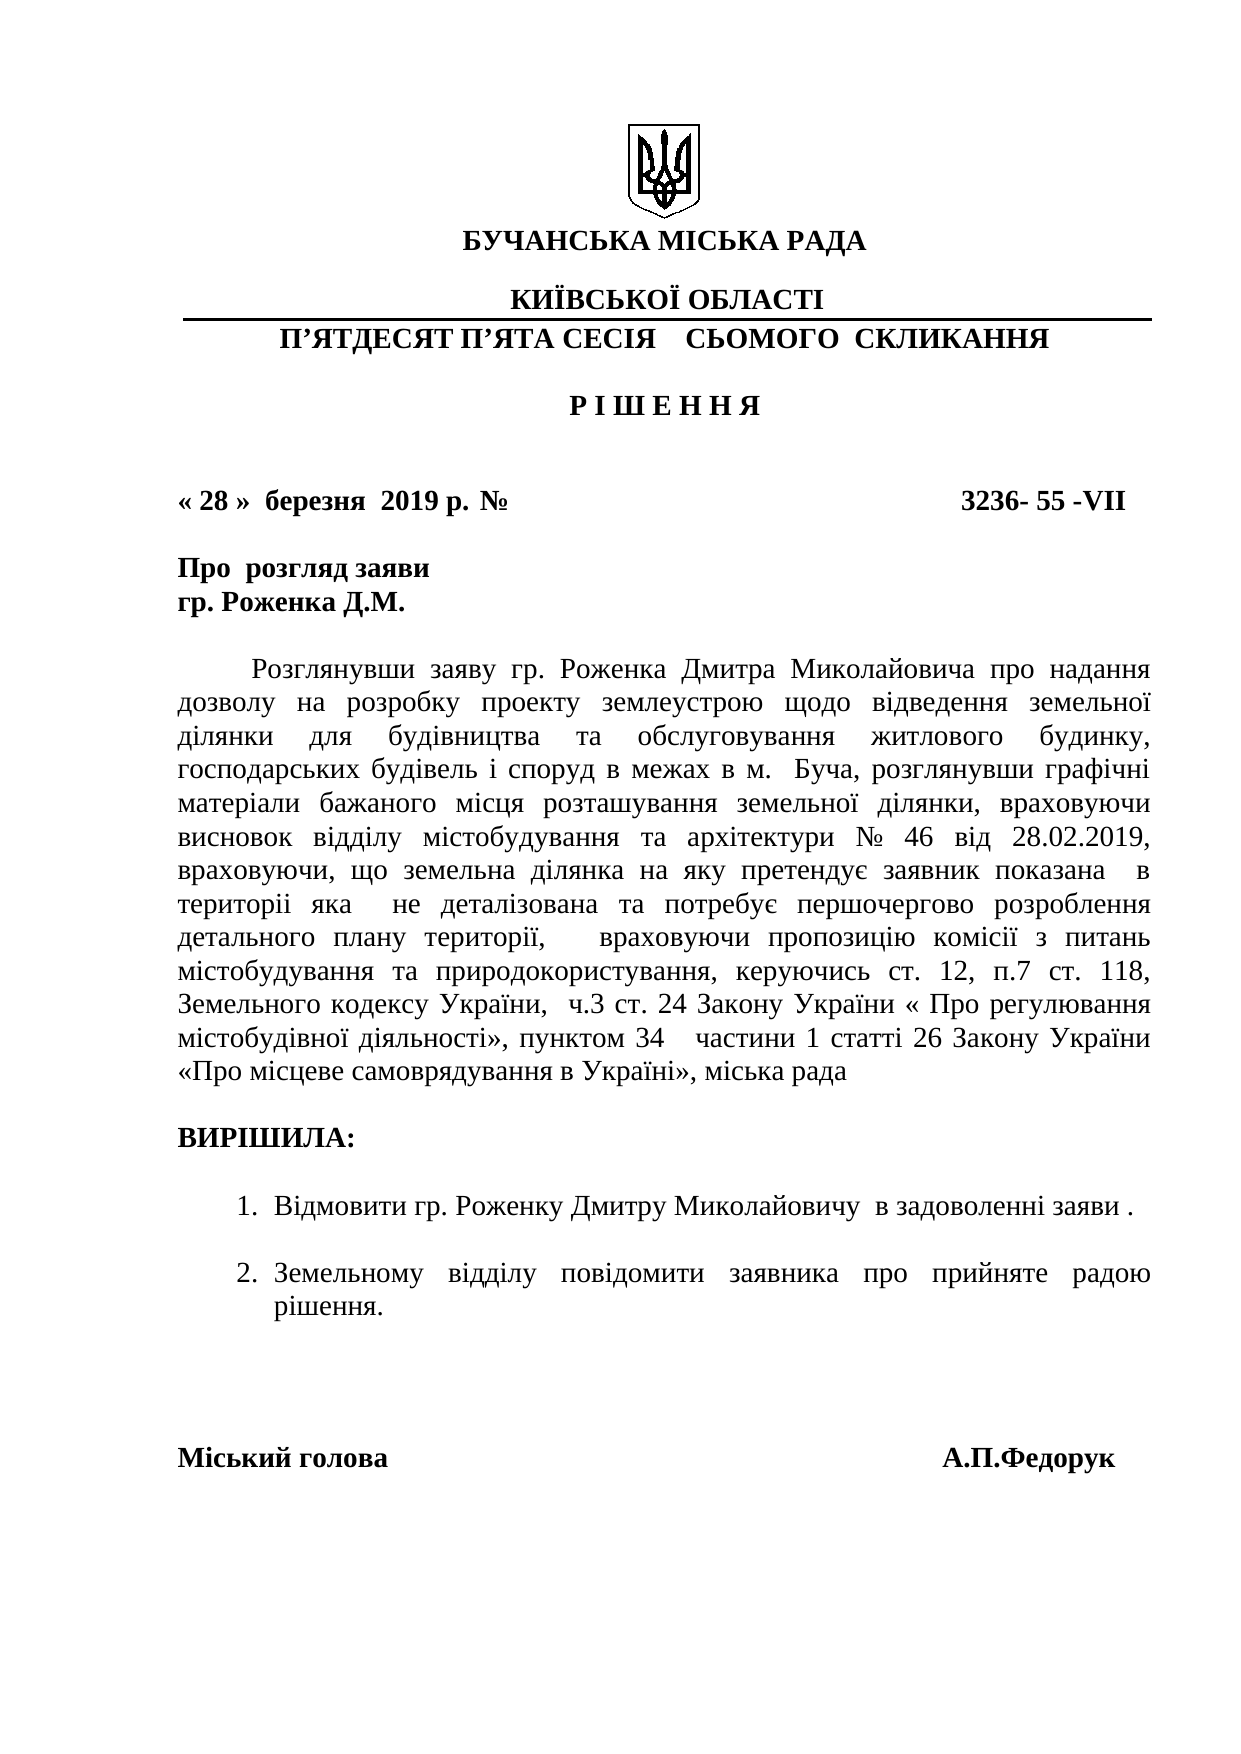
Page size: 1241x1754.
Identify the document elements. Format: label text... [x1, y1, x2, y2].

text БУЧАНСЬКА МІСЬКА РАДА [177, 223, 1152, 256]
list Відмовити гр. Роженку Дмитру Миколайовичу в задоволенні заяви . [236, 1188, 1152, 1221]
text П’ЯТДЕСЯТ П’ЯТА СЕСІЯ СЬОМОГО СКЛИКАННЯ [177, 321, 1152, 354]
text Розглянувши заяву гр. Роженка Дмитра Миколайовича про надання дозволу на розробку проекту землеустрою щодо відведення земельної ділянки для будівництва та обслуговування житлового будинку, господарських будівель і споруд в межах в м. Буча, розглянувши графічні матеріали бажаного місця розташування земельної ділянки, враховуючи висновок відділу містобудування та архітектури № 46 від 28.02.2019, враховуючи, що земельна ділянка на яку претендує заявник показана в територіі яка не деталізована та потребує першочергово розроблення детального плану території, враховуючи пропозицію комісії з питань містобудування та природокористування, керуючись ст. 12, п.7 ст. 118, Земельного кодексу України, ч.3 ст. 24 Закону України « Про регулювання містобудівної діяльності», пунктом 34 частини 1 статті 26 Закону України «Про місцеве самоврядування в Україні», міська рада [177, 651, 1152, 1087]
list Земельному відділу повідомити заявника про прийняте радою рішення. [236, 1255, 1152, 1322]
text ВИРІШИЛА: [177, 1121, 1152, 1154]
text Про розгляд заяви [177, 550, 1152, 584]
text « 28 » березня 2019 р. № 3236- 55 -VІІ [177, 483, 1152, 517]
text Міський голова А.П.Федорук [177, 1441, 1152, 1474]
text Р І Ш Е Н Н Я [177, 388, 1152, 422]
text гр. Роженка Д.М. [177, 584, 1152, 617]
text КИЇВСЬКОЇ ОБЛАСТІ [183, 282, 1152, 318]
